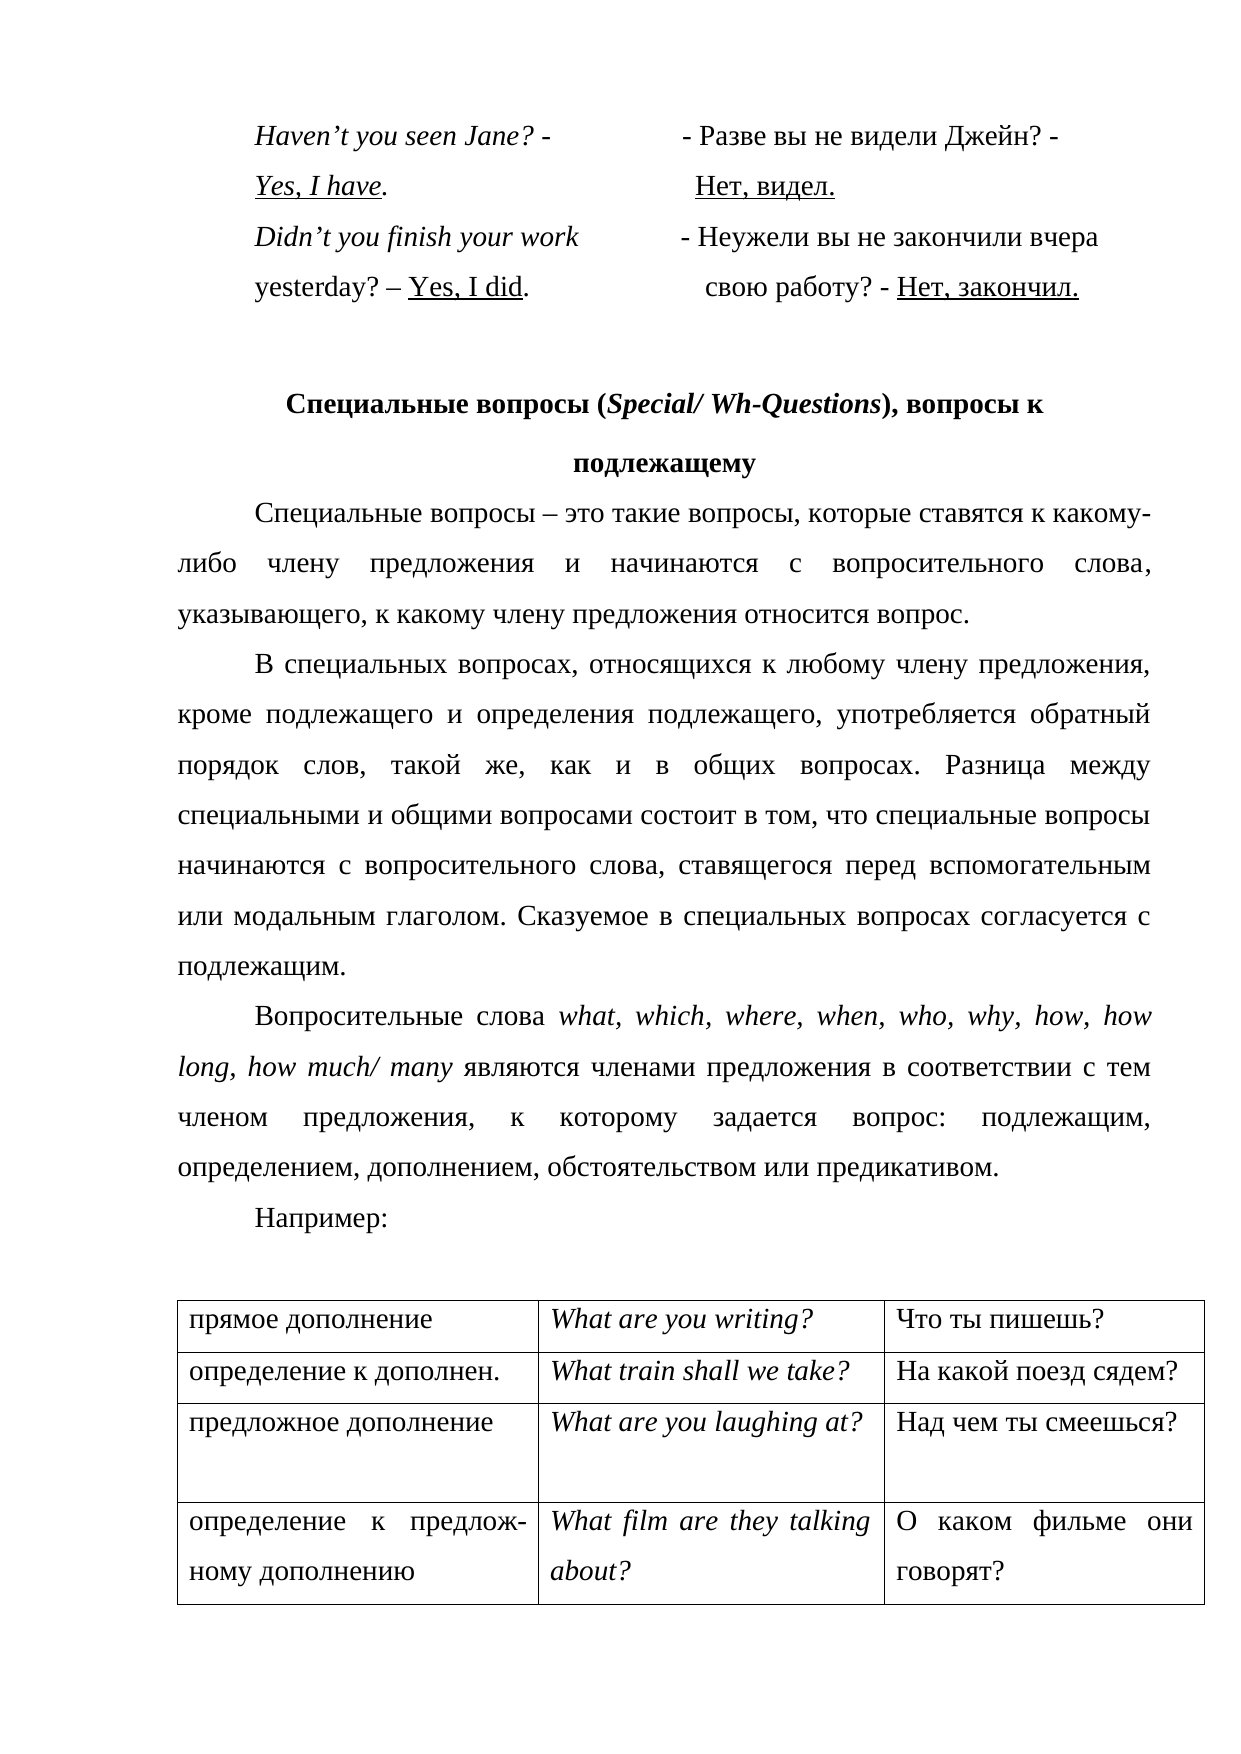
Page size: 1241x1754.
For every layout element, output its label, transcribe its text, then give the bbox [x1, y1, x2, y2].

table_cell What train shall we take? [539, 1353, 884, 1403]
table_cell Над чем ты смеешься? [885, 1404, 1204, 1502]
text Yes, I have. Нет, видел. [177, 168, 1152, 202]
text yesterday? – Yes, I did. свою работу? - Нет, закончил. [177, 269, 1152, 303]
table_header What are you writing? [539, 1301, 884, 1352]
text Специальные вопросы – это такие вопросы, которые ставятся к какому-либо члену предложения и начинаются с вопросительного слова, указывающего, к какому члену предложения относится вопрос. [177, 495, 1152, 629]
table_cell На какой поезд сядем? [885, 1353, 1204, 1403]
table_header прямое дополнение [178, 1301, 538, 1352]
table_cell определение к дополнен. [178, 1353, 538, 1403]
table_cell определение к предлож-ному дополнению [178, 1503, 538, 1604]
text подлежащему [177, 445, 1152, 478]
text Вопросительные слова what, which, where, when, who, why, how, how long, how much/ many являются членами предложения в соответствии с тем членом предложения, к которому задается вопрос: подлежащим, определением, дополнением, обстоятельством или предикативом. [177, 998, 1152, 1183]
text Например: [177, 1200, 1152, 1233]
table_header Что ты пишешь? [885, 1301, 1204, 1352]
table_cell предложное дополнение [178, 1404, 538, 1502]
text Didn’t you finish your work - Неужели вы не закончили вчера [177, 219, 1152, 252]
table_cell What are you laughing at? [539, 1404, 884, 1502]
table_cell What film are they talking about? [539, 1503, 884, 1604]
text В специальных вопросах, относящихся к любому члену предложения, кроме подлежащего и определения подлежащего, употребляется обратный порядок слов, такой же, как и в общих вопросах. Разница между специальными и общими вопросами состоит в том, что специальные вопросы начинаются с вопросительного слова, ставящегося перед вспомогательным или модальным глаголом. Сказуемое в специальных вопросах согласуется с подлежащим. [177, 646, 1152, 982]
text Специальные вопросы (Special/ Wh-Questions), вопросы к [177, 386, 1152, 420]
text Haven’t you seen Jane? - - Разве вы не видели Джейн? - [177, 118, 1152, 152]
table_cell О каком фильме они говорят? [885, 1503, 1204, 1604]
